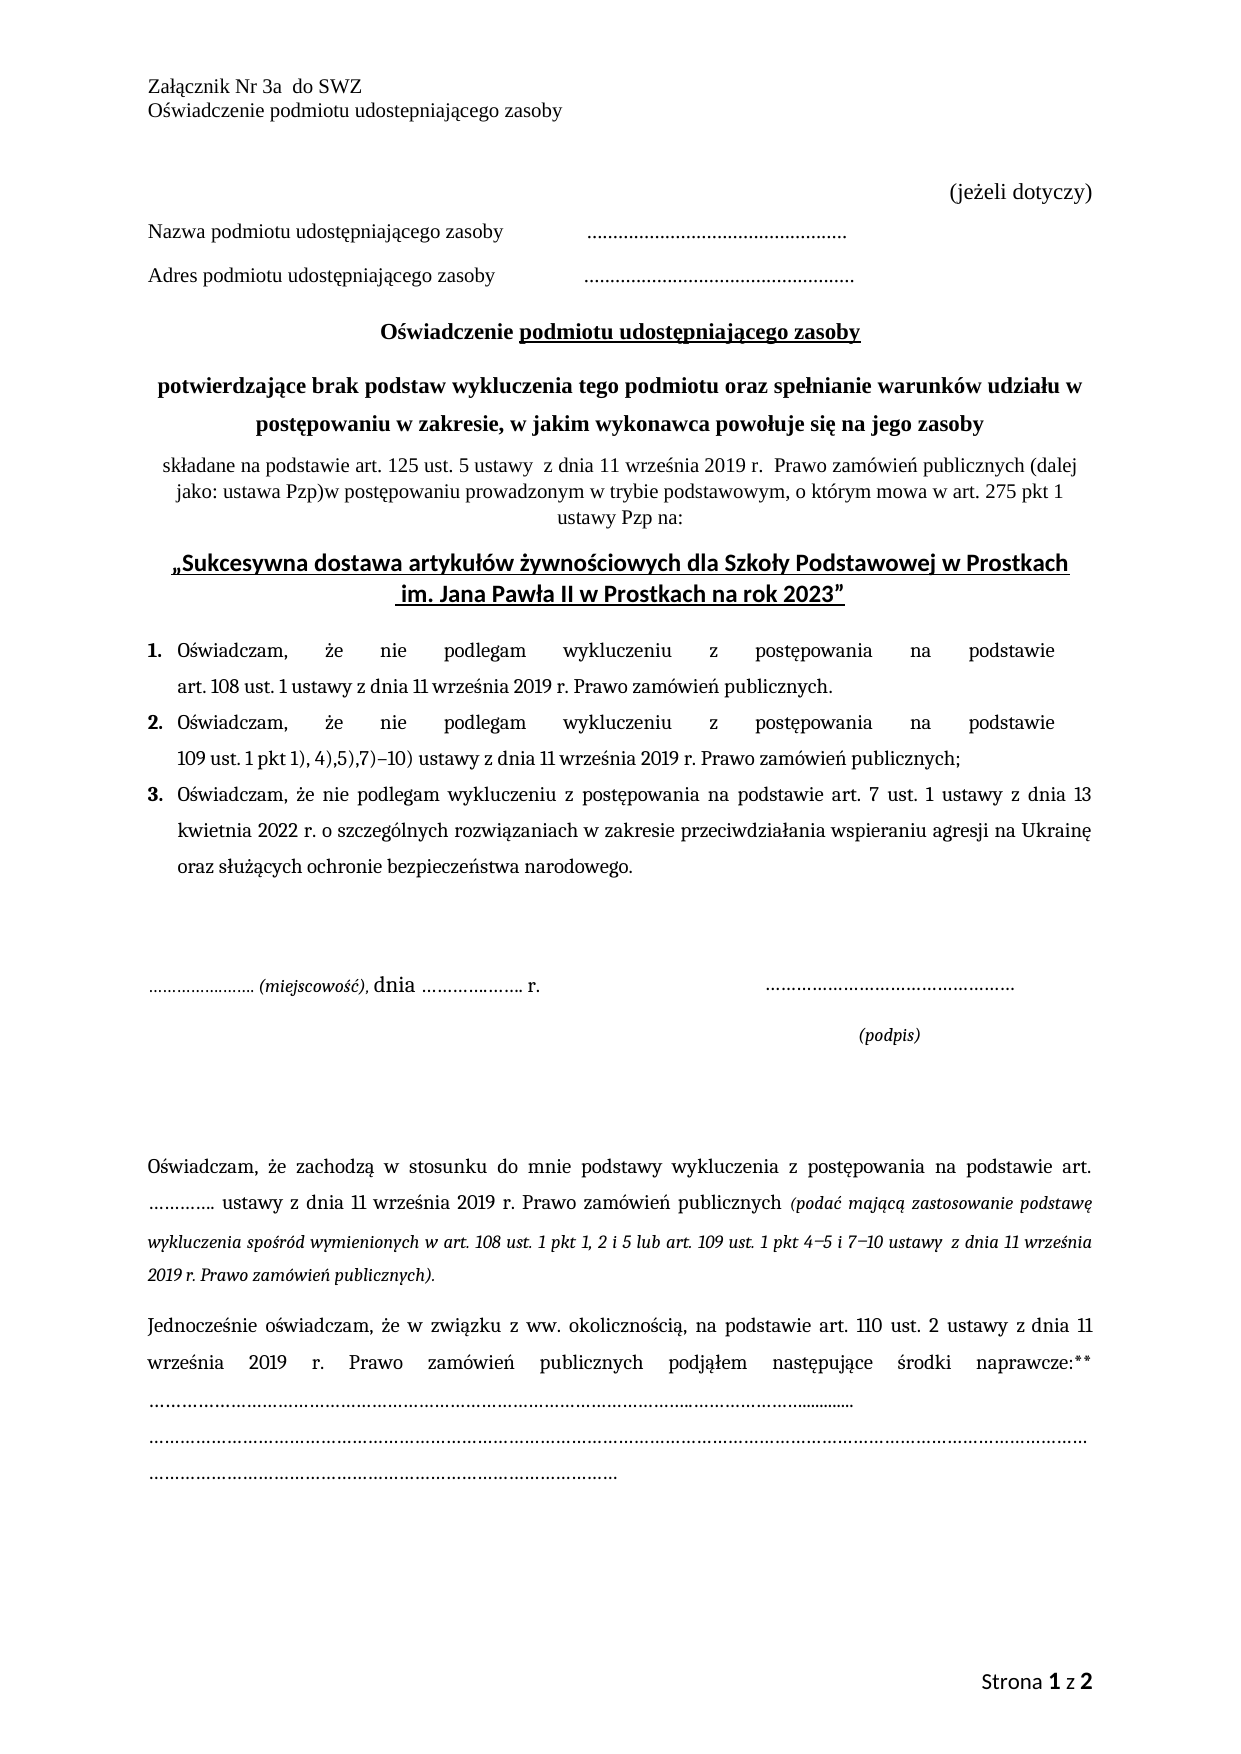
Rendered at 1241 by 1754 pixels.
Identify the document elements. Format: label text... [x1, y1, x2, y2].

text Jednocześnie oświadczam, że w związku z ww. okolicznością, na podstawie art. 110 ust. 2 ustawy z dnia 11 września 2019 r. Prawo zamówień publicznych podjąłem następujące środki naprawcze:** …………………………………………………………………………………………..…………………............……………………………………………………………………………………………………………………………………………………………………………………………………………………………………………… [148, 1314, 1093, 1484]
list Oświadczam, że nie podlegam wykluczeniu z postępowania na podstawie 109 ust. 1 pkt 1), 4),5),7)–10) ustawy z dnia 11 września 2019 r. Prawo zamówień publicznych; [148, 711, 1093, 771]
text Adres podmiotu udostępniającego zasoby .................................................... [148, 263, 1093, 287]
text „Sukcesywna dostawa artykułów żywnościowych dla Szkoły Podstawowej w Prostkach [148, 547, 1093, 578]
subtitle (jeżeli dotyczy) [207, 178, 1093, 204]
text Nazwa podmiotu udostępniającego zasoby .................................................. [148, 219, 1093, 243]
text potwierdzające brak podstaw wykluczenia tego podmiotu oraz spełnianie warunków udziału w postępowaniu w zakresie, w jakim wykonawca powołuje się na jego zasoby [148, 361, 1093, 436]
text im. Jana Pawła II w Prostkach na rok 2023” [148, 578, 1093, 608]
text składane na podstawie art. 125 ust. 5 ustawy z dnia 11 września 2019 r. Prawo zamówień publicznych (dalej jako: ustawa Pzp)w postępowaniu prowadzonym w trybie podstawowym, o którym mowa w art. 275 pkt 1 ustawy Pzp na: [148, 453, 1093, 529]
table_header ………………………………………… (podpis) [698, 972, 1081, 1122]
table_header …………….……. (miejscowość), dnia ………….……. r. [136, 972, 697, 1122]
text Oświadczam, że zachodzą w stosunku do mnie podstawy wykluczenia z postępowania na podstawie art. …………. ustawy z dnia 11 września 2019 r. Prawo zamówień publicznych (podać mającą zastosowanie podstawę wykluczenia spośród wymienionych w art. 108 ust. 1 pkt 1, 2 i 5 lub art. 109 ust. 1 pkt 4‒5 i 7‒10 ustawy z dnia 11 września 2019 r. Prawo zamówień publicznych). [148, 1155, 1093, 1286]
list Oświadczam, że nie podlegam wykluczeniu z postępowania na podstawie art. 7 ust. 1 ustawy z dnia 13 kwietnia 2022 r. o szczególnych rozwiązaniach w zakresie przeciwdziałania wspieraniu agresji na Ukrainę oraz służących ochronie bezpieczeństwa narodowego. [148, 783, 1093, 879]
list Oświadczam, że nie podlegam wykluczeniu z postępowania na podstawie art. 108 ust. 1 ustawy z dnia 11 września 2019 r. Prawo zamówień publicznych. [148, 639, 1093, 699]
text Oświadczenie podmiotu udostępniającego zasoby [148, 307, 1093, 345]
